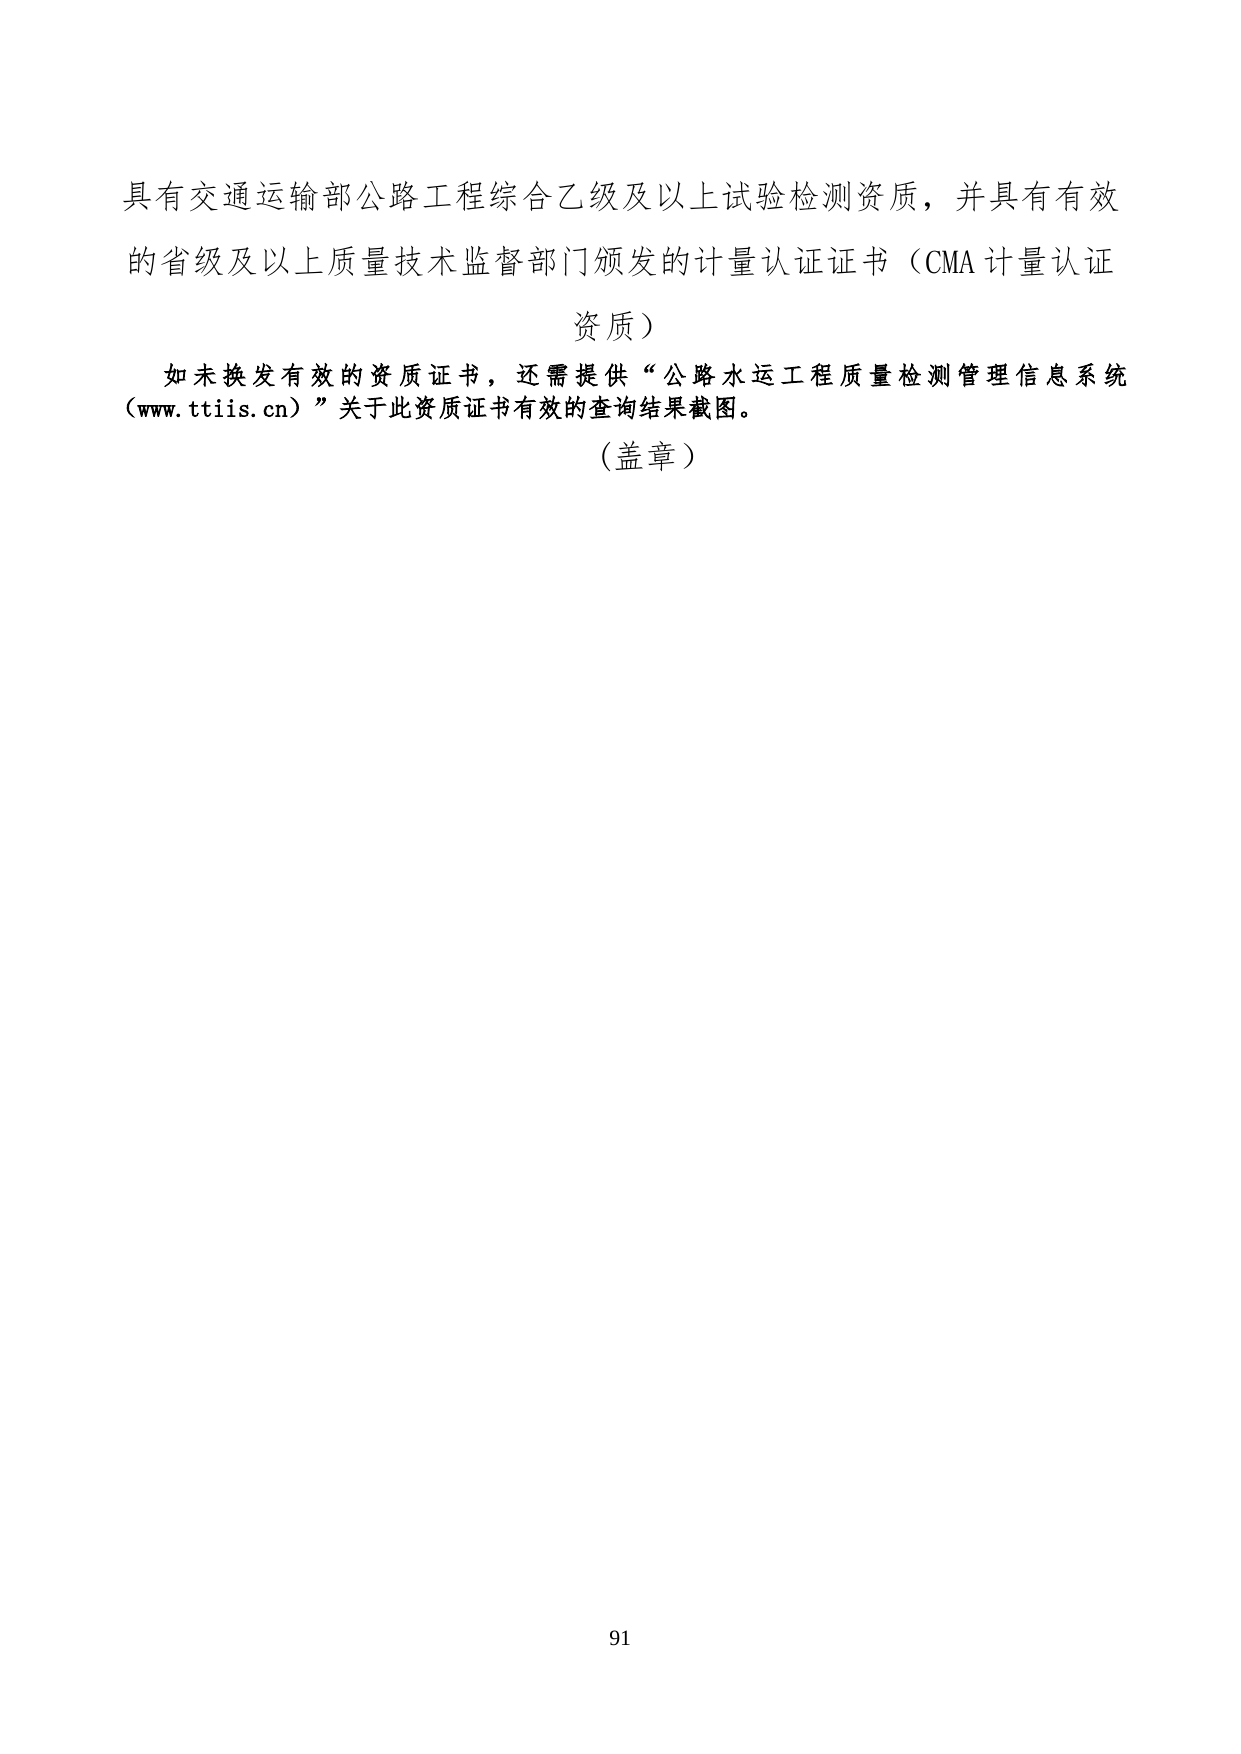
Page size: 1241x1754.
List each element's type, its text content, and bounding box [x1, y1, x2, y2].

text (盖章） [112, 422, 1128, 487]
text 如未换发有效的资质证书，还需提供“公路水运工程质量检测管理信息系统（www.ttiis.cn）”关于此资质证书有效的查询结果截图。 [112, 357, 1128, 422]
text 具有交通运输部公路工程综合乙级及以上试验检测资质，并具有有效的省级及以上质量技术监督部门颁发的计量认证证书（CMA计量认证资质） [112, 162, 1128, 357]
